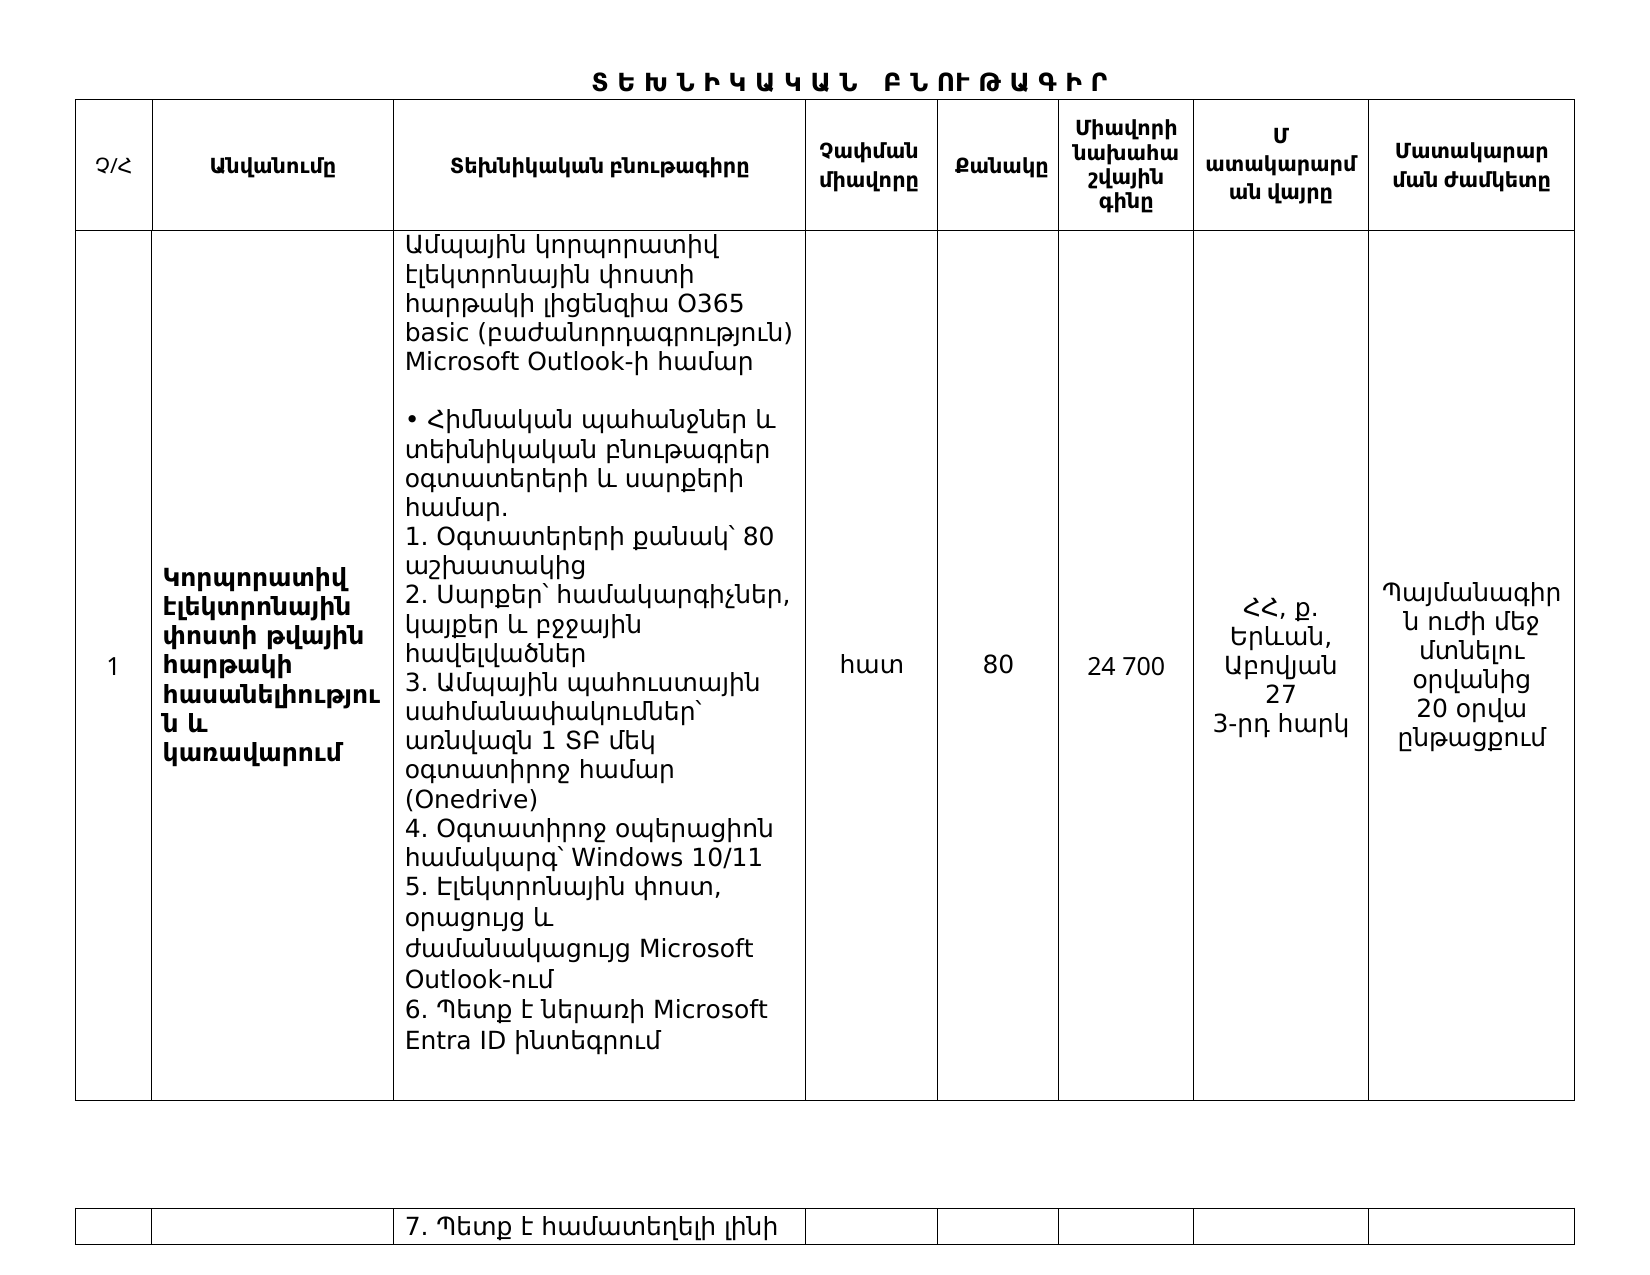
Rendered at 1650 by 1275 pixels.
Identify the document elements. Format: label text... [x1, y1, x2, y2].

table_header Միավորի նախահաշվային գինը [1059, 100, 1193, 230]
table_header Մատակարար ման ժամկետը [1369, 100, 1574, 230]
table_header Անվանումը [153, 100, 393, 230]
table_cell 24 700 [1059, 231, 1193, 1100]
table_cell հատ [806, 231, 937, 1100]
table_header Չ/Հ [76, 100, 152, 230]
table_cell ՀՀ, ք․ Երևան, Աբովյան 27 3-րդ հարկ [1194, 231, 1368, 1100]
table_header Տեխնիկական բնութագիրը [394, 100, 805, 230]
table_cell Ամպային կորպորատիվ էլեկտրոնային փոստի հարթակի լիցենզիա O365 basic (բաժանորդագրություն) Microsoft Outlook-ի համար • Հիմնական պահանջներ և տեխնիկական բնութագրեր օգտատերերի և սարքերի համար. 1. Օգտատերերի քանակ՝ 80 աշխատակից 2. Սարքեր՝ համակարգիչներ, կայքեր և բջջային հավելվածներ 3. Ամպային պահուստային սահմանափակումներ՝ առնվազն 1 ՏԲ մեկ օգտատիրոջ համար (Onedrive) 4. Օգտատիրոջ օպերացիոն համակարգ՝ Windows 10/11 5. Էլեկտրոնային փոստ, օրացույց և ժամանակացույց Microsoft Outlook-ում 6. Պետք է ներառի Microsoft Entra ID ինտեգրում [394, 231, 805, 1100]
table_cell 80 [938, 231, 1058, 1100]
text Տ Ե Խ Ն Ի Կ Ա Կ Ա Ն Բ Ն ՈՒ Թ Ա Գ Ի Ր [209, 68, 1489, 97]
table_header [76, 1209, 151, 1244]
table_header Չափման միավորը [806, 100, 937, 230]
table_header [1369, 1209, 1574, 1244]
table_header [152, 1209, 393, 1244]
table_header Քանակը [938, 100, 1058, 230]
table_header [1194, 1209, 1368, 1244]
table_cell Պայմանագիրն ուժի մեջ մտնելու օրվանից 20 օրվա ընթացքում [1369, 231, 1574, 1100]
table_header [1059, 1209, 1193, 1244]
table_cell 1 [76, 231, 151, 1100]
table_cell Կորպորատիվ էլեկտրոնային փոստի թվային հարթակի հասանելիություն և կառավարում [152, 231, 393, 1100]
table_header [938, 1209, 1058, 1244]
table_header Մատակարարման վայրը [1194, 100, 1368, 230]
table_header [806, 1209, 937, 1244]
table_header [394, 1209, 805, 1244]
